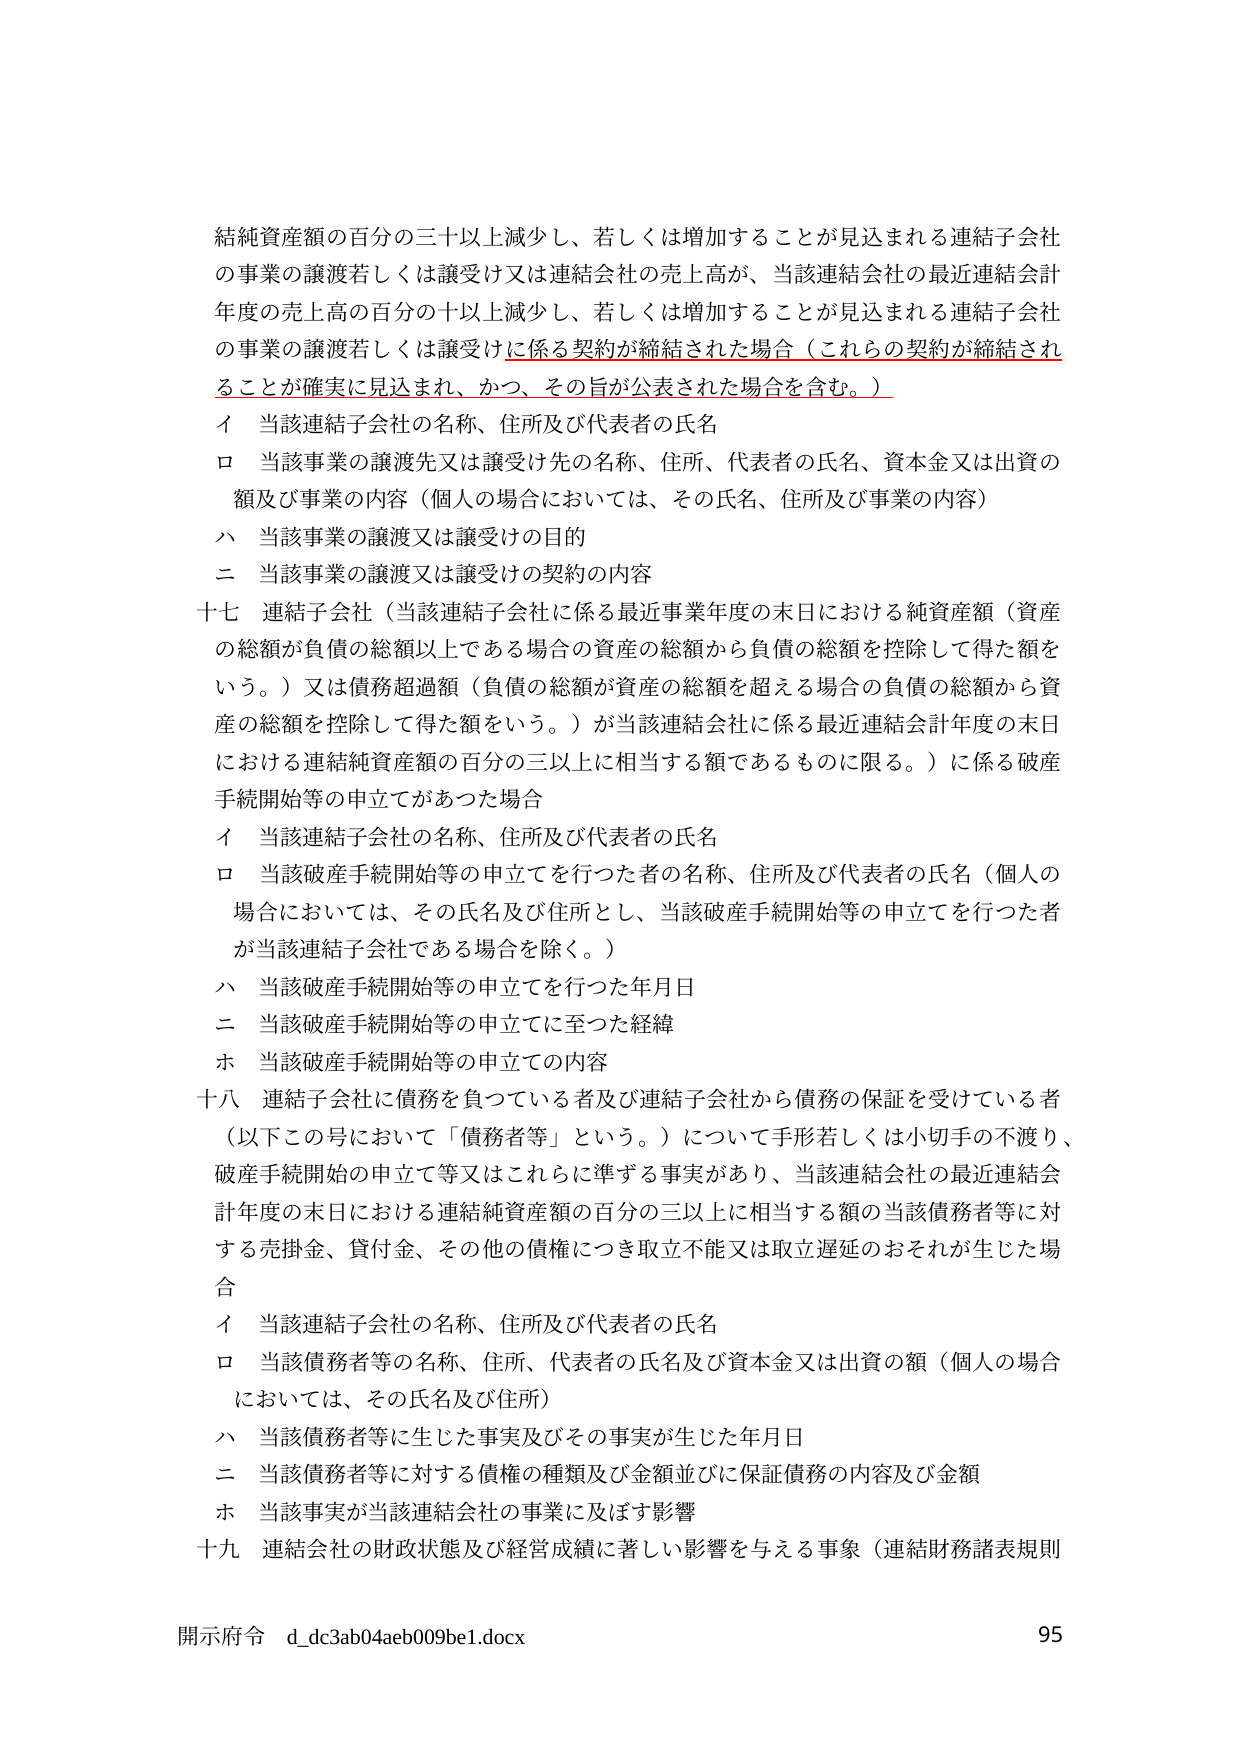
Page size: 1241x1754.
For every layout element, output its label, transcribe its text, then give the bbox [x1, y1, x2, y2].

text ニ 当該破産手続開始等の申立てに至つた経緯 [214, 1004, 1063, 1042]
text 十八 連結子会社に債務を負つている者及び連結子会社から債務の保証を受けている者（以下この号において「債務者等」という。）について手形若しくは小切手の不渡り、破産手続開始の申立て等又はこれらに準ずる事実があり、当該連結会社の最近連結会計年度の末日における連結純資産額の百分の三以上に相当する額の当該債務者等に対する売掛金、貸付金、その他の債権につき取立不能又は取立遅延のおそれが生じた場合 [196, 1079, 1063, 1304]
text ロ 当該事業の譲渡先又は譲受け先の名称、住所、代表者の氏名、資本金又は出資の額及び事業の内容（個人の場合においては、その氏名、住所及び事業の内容） [214, 442, 1063, 517]
text イ 当該連結子会社の名称、住所及び代表者の氏名 [214, 404, 1063, 442]
text ハ 当該債務者等に生じた事実及びその事実が生じた年月日 [214, 1417, 1063, 1454]
text ハ 当該事業の譲渡又は譲受けの目的 [214, 517, 1063, 554]
text イ 当該連結子会社の名称、住所及び代表者の氏名 [214, 1304, 1063, 1342]
text ホ 当該事実が当該連結会社の事業に及ぼす影響 [214, 1492, 1063, 1529]
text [196, 1529, 1063, 1567]
text ロ 当該債務者等の名称、住所、代表者の氏名及び資本金又は出資の額（個人の場合においては、その氏名及び住所） [214, 1342, 1063, 1417]
text ホ 当該破産手続開始等の申立ての内容 [214, 1042, 1063, 1079]
text 十七 連結子会社（当該連結子会社に係る最近事業年度の末日における純資産額（資産の総額が負債の総額以上である場合の資産の総額から負債の総額を控除して得た額をいう。）又は債務超過額（負債の総額が資産の総額を超える場合の負債の総額から資産の総額を控除して得た額をいう。）が当該連結会社に係る最近連結会計年度の末日における連結純資産額の百分の三以上に相当する額であるものに限る。）に係る破産手続開始等の申立てがあつた場合 [196, 592, 1063, 817]
text ハ 当該破産手続開始等の申立てを行つた年月日 [214, 967, 1063, 1004]
text ニ 当該事業の譲渡又は譲受けの契約の内容 [214, 554, 1063, 592]
text ロ 当該破産手続開始等の申立てを行つた者の名称、住所及び代表者の氏名（個人の場合においては、その氏名及び住所とし、当該破産手続開始等の申立てを行つた者が当該連結子会社である場合を除く。） [214, 854, 1063, 967]
text ニ 当該債務者等に対する債権の種類及び金額並びに保証債務の内容及び金額 [214, 1454, 1063, 1492]
text イ 当該連結子会社の名称、住所及び代表者の氏名 [214, 817, 1063, 854]
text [196, 217, 1063, 404]
